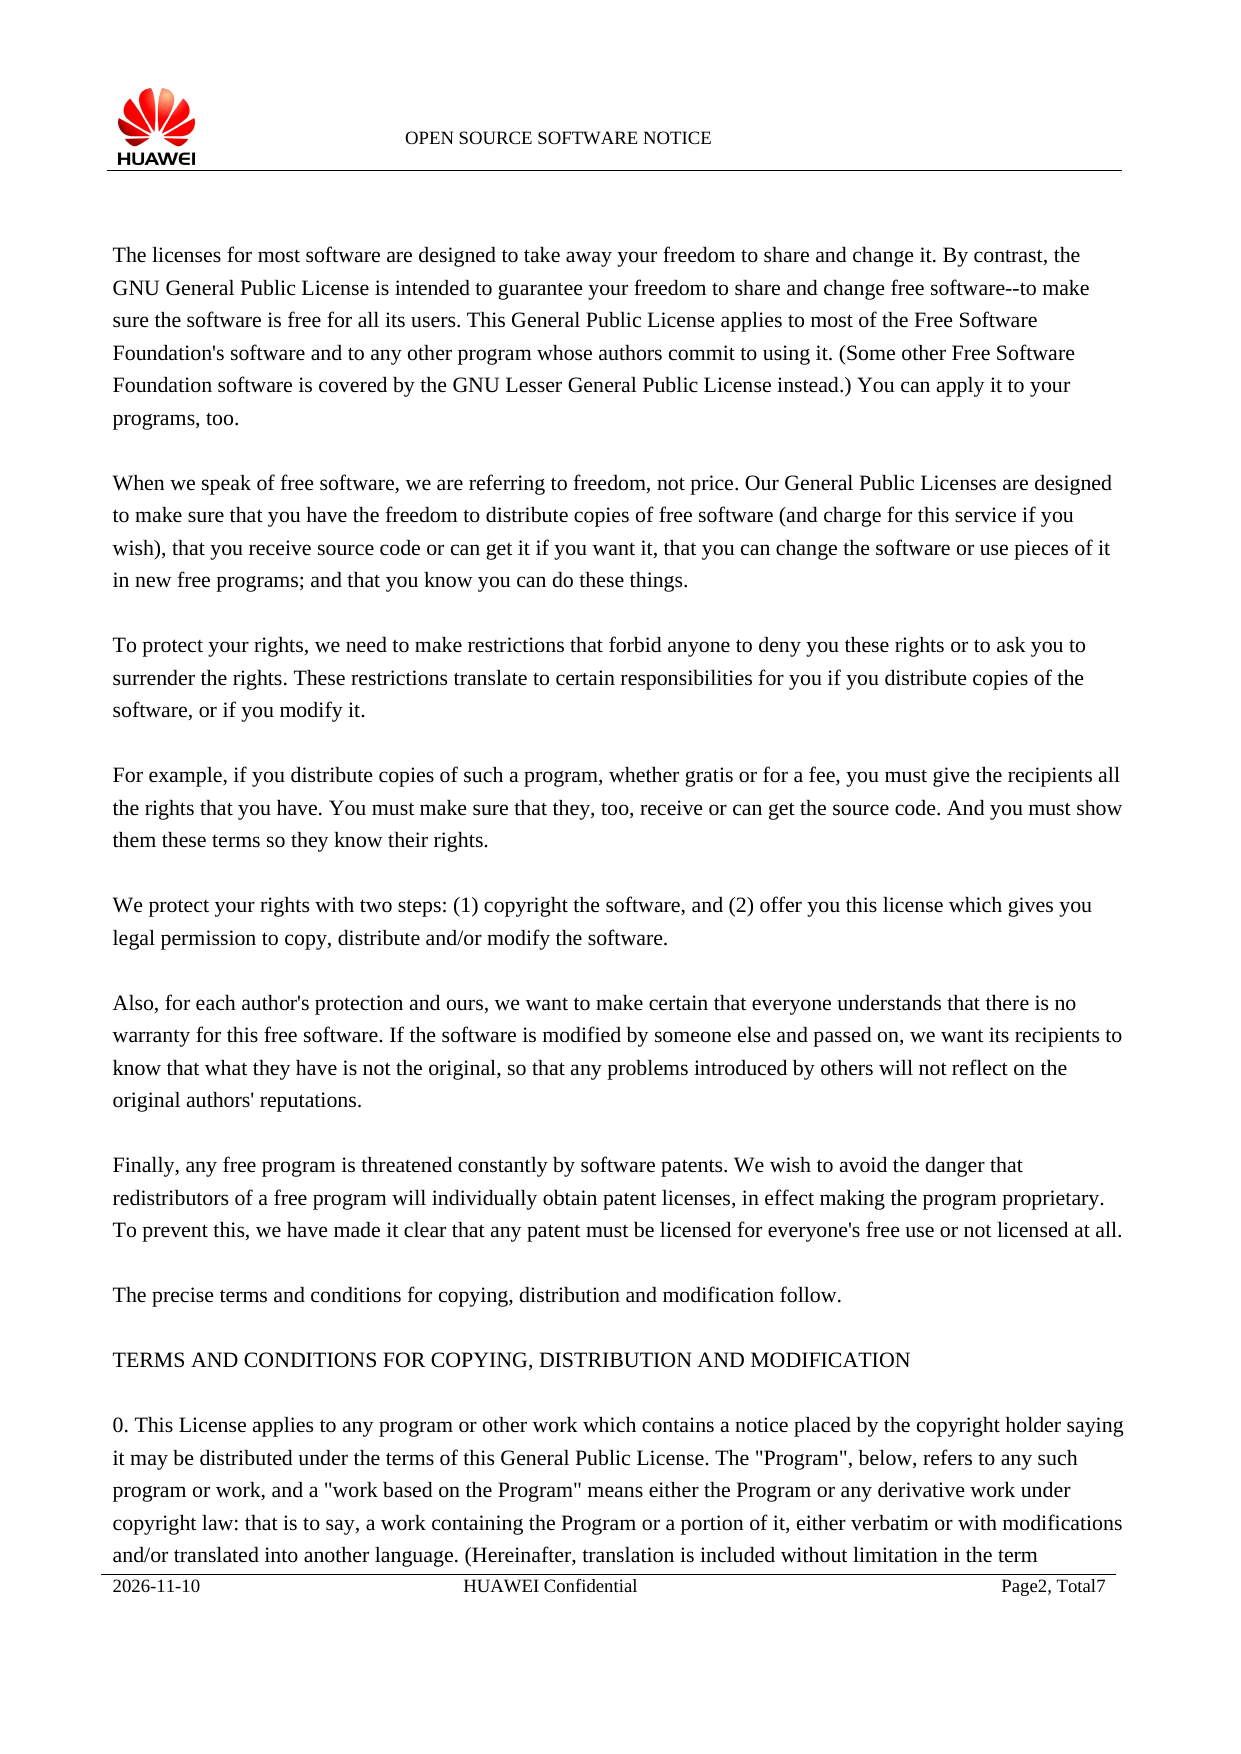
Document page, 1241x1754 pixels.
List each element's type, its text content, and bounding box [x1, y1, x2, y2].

picture [118, 88, 195, 165]
